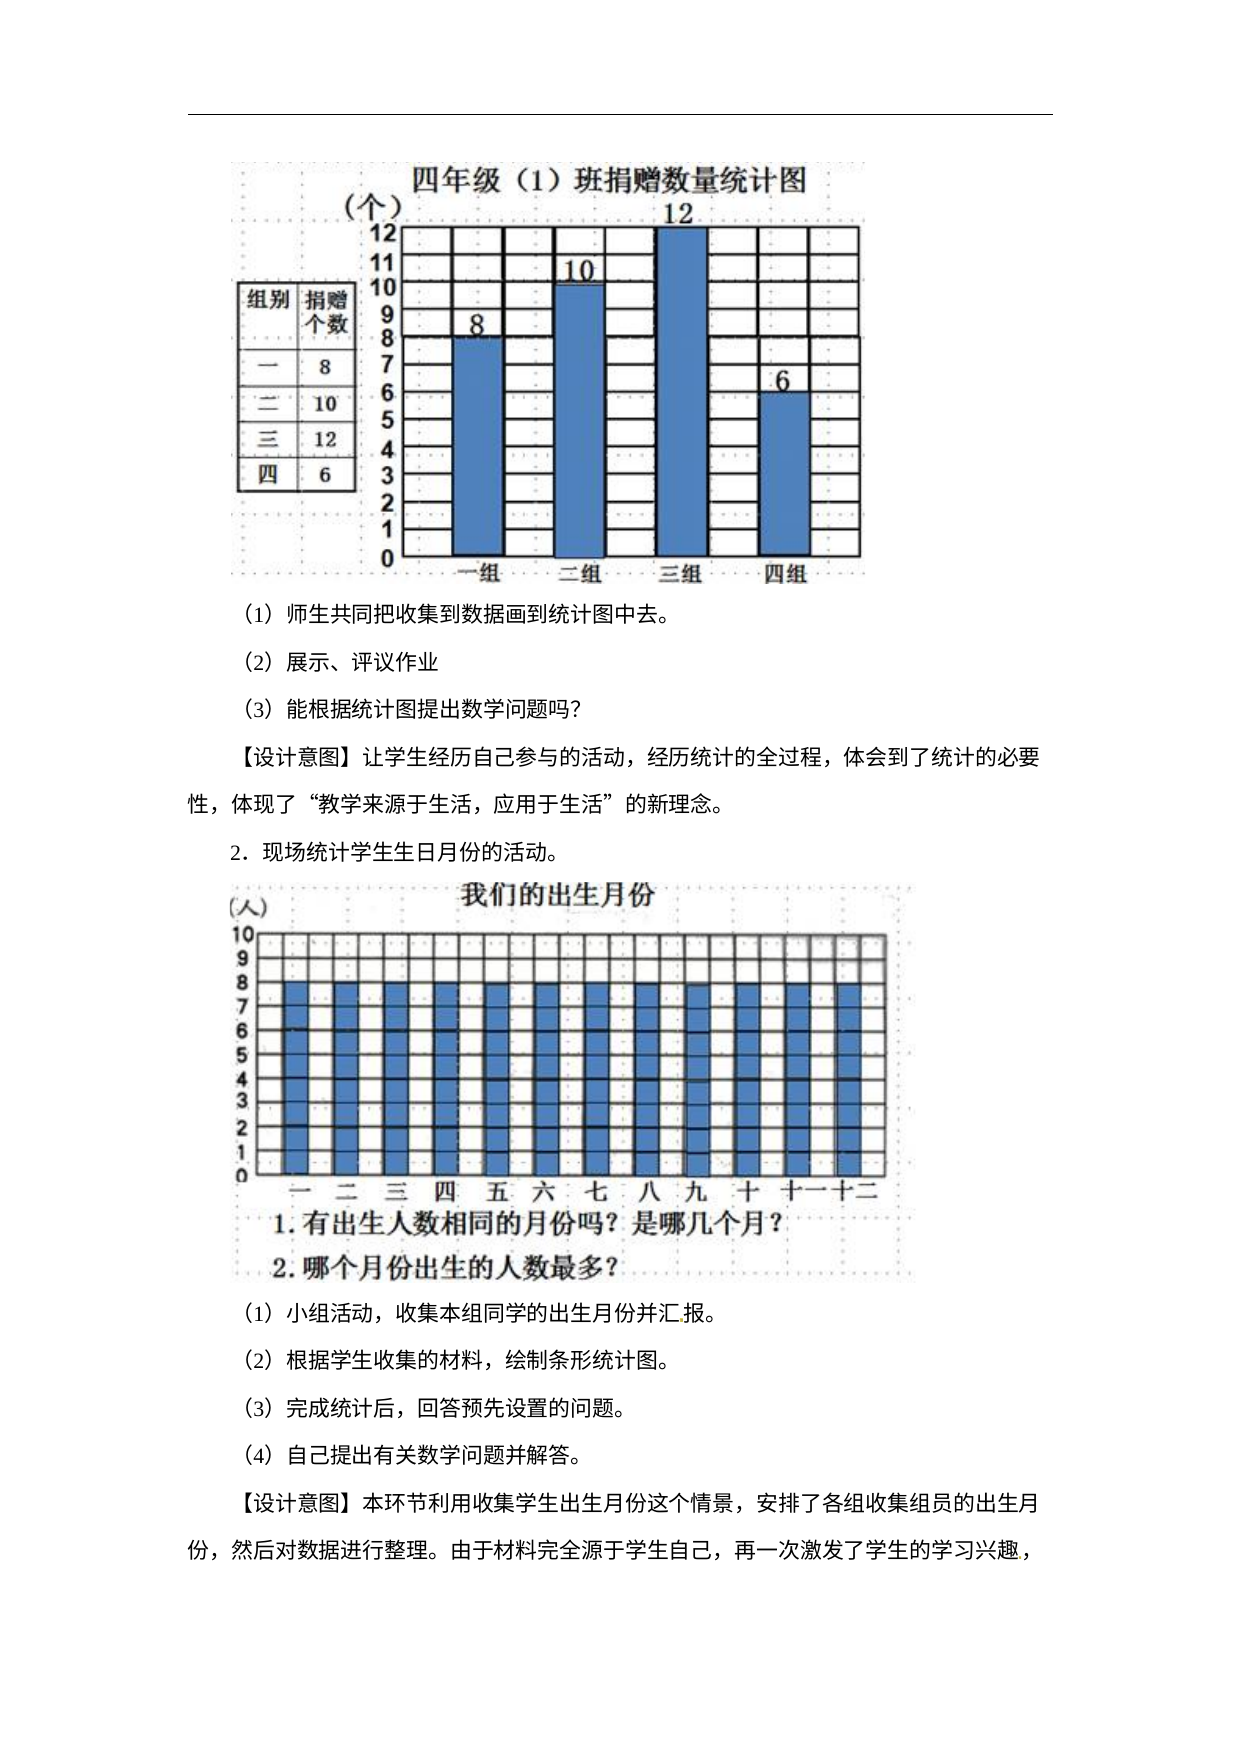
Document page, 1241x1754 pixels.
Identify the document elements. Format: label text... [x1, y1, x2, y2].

text （2）展示、评议作业 [187, 644, 1053, 676]
text 【设计意图】让学生经历自己参与的活动，经历统计的全过程，体会到了统计的必要性，体现了“教学来源于生活，应用于生活”的新理念。 [187, 739, 1053, 819]
text （4）自己提出有关数学问题并解答。 [187, 1438, 1053, 1470]
text （3）完成统计后，回答预先设置的问题。 [187, 1391, 1053, 1422]
text （1）小组活动，收集本组同学的出生月份并汇报。 [187, 1296, 1053, 1327]
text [187, 1486, 1053, 1565]
picture [229, 882, 917, 1283]
text （3）能根据统计图提出数学问题吗？ [187, 692, 1053, 724]
text 2．现场统计学生生日月份的活动。 [187, 834, 1053, 866]
text （1）师生共同把收集到数据画到统计图中去。 [187, 597, 1053, 629]
text （2）根据学生收集的材料，绘制条形统计图。 [187, 1343, 1053, 1375]
picture [231, 162, 866, 584]
